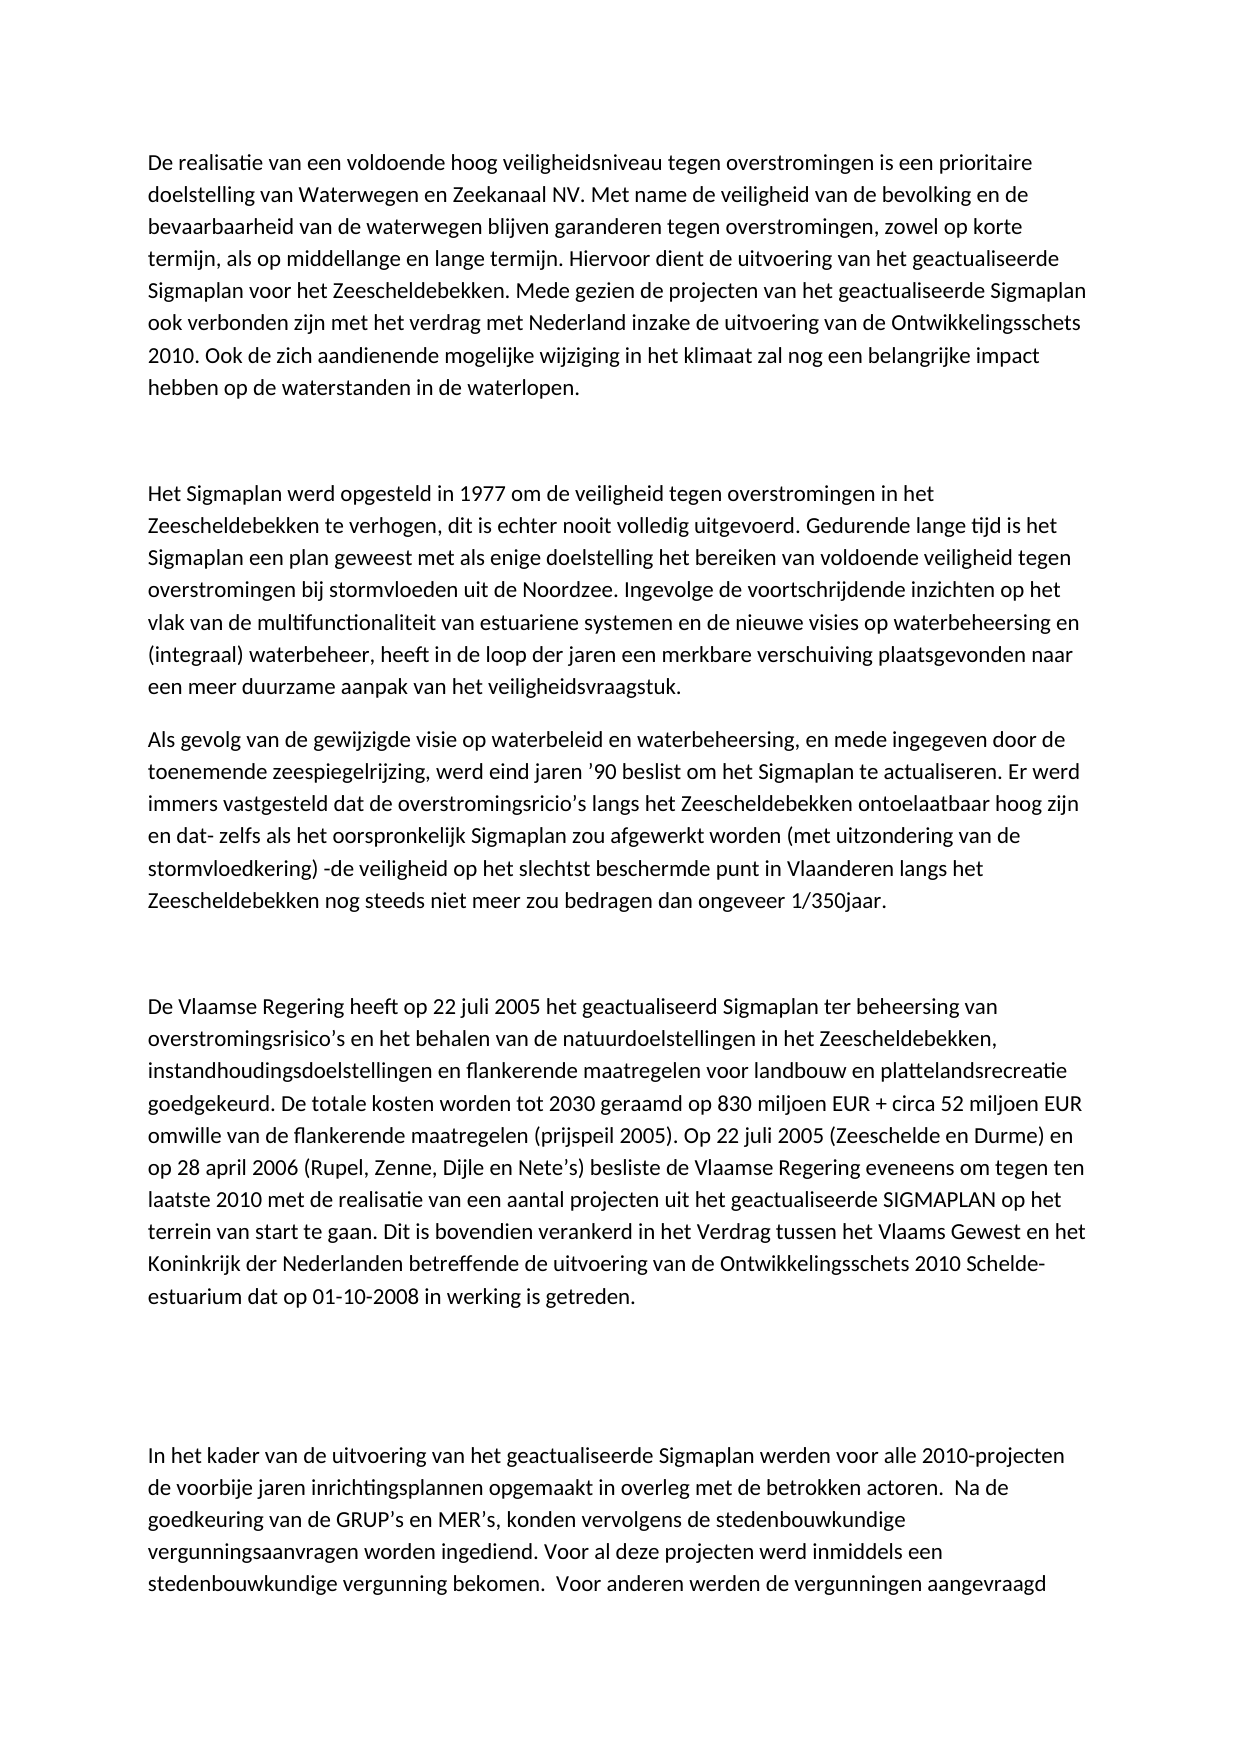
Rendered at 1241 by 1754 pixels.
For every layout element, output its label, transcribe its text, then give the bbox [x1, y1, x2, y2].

text Als gevolg van de gewijzigde visie op waterbeleid en waterbeheersing, en mede ingegeven door de toenemende zeespiegelrijzing, werd eind jaren ’90 beslist om het Sigmaplan te actualiseren. Er werd immers vastgesteld dat de overstromingsricio’s langs het Zeescheldebekken ontoelaatbaar hoog zijn en dat- zelfs als het oorspronkelijk Sigmaplan zou afgewerkt worden (met uitzondering van de stormvloedkering) -de veiligheid op het slechtst beschermde punt in Vlaanderen langs het Zeescheldebekken nog steeds niet meer zou bedragen dan ongeveer 1/350jaar. [148, 725, 1093, 914]
text Het Sigmaplan werd opgesteld in 1977 om de veiligheid tegen overstromingen in het Zeescheldebekken te verhogen, dit is echter nooit volledig uitgevoerd. Gedurende lange tijd is het Sigmaplan een plan geweest met als enige doelstelling het bereiken van voldoende veiligheid tegen overstromingen bij stormvloeden uit de Noordzee. Ingevolge de voortschrijdende inzichten op het vlak van de multifunctionaliteit van estuariene systemen en de nieuwe visies op waterbeheersing en (integraal) waterbeheer, heeft in de loop der jaren een merkbare verschuiving plaatsgevonden naar een meer duurzame aanpak van het veiligheidsvraagstuk. [148, 479, 1093, 700]
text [148, 1441, 1093, 1598]
text De Vlaamse Regering heeft op 22 juli 2005 het geactualiseerd Sigmaplan ter beheersing van overstromingsrisico’s en het behalen van de natuurdoelstellingen in het Zeescheldebekken, instandhoudingsdoelstellingen en flankerende maatregelen voor landbouw en plattelandsrecreatie goedgekeurd. De totale kosten worden tot 2030 geraamd op 830 miljoen EUR + circa 52 miljoen EUR omwille van de flankerende maatregelen (prijspeil 2005). Op 22 juli 2005 (Zeeschelde en Durme) en op 28 april 2006 (Rupel, Zenne, Dijle en Nete’s) besliste de Vlaamse Regering eveneens om tegen ten laatste 2010 met de realisatie van een aantal projecten uit het geactualiseerde SIGMAPLAN op het terrein van start te gaan. Dit is bovendien verankerd in het Verdrag tussen het Vlaams Gewest en het Koninkrijk der Nederlanden betreffende de uitvoering van de Ontwikkelingsschets 2010 Schelde-estuarium dat op 01-10-2008 in werking is getreden. [148, 992, 1093, 1310]
text De realisatie van een voldoende hoog veiligheidsniveau tegen overstromingen is een prioritaire doelstelling van Waterwegen en Zeekanaal NV. Met name de veiligheid van de bevolking en de bevaarbaarheid van de waterwegen blijven garanderen tegen overstromingen, zowel op korte termijn, als op middellange en lange termijn. Hiervoor dient de uitvoering van het geactualiseerde Sigmaplan voor het Zeescheldebekken. Mede gezien de projecten van het geactualiseerde Sigmaplan ook verbonden zijn met het verdrag met Nederland inzake de uitvoering van de Ontwikkelingsschets 2010. Ook de zich aandienende mogelijke wijziging in het klimaat zal nog een belangrijke impact hebben op de waterstanden in de waterlopen. [148, 148, 1093, 401]
